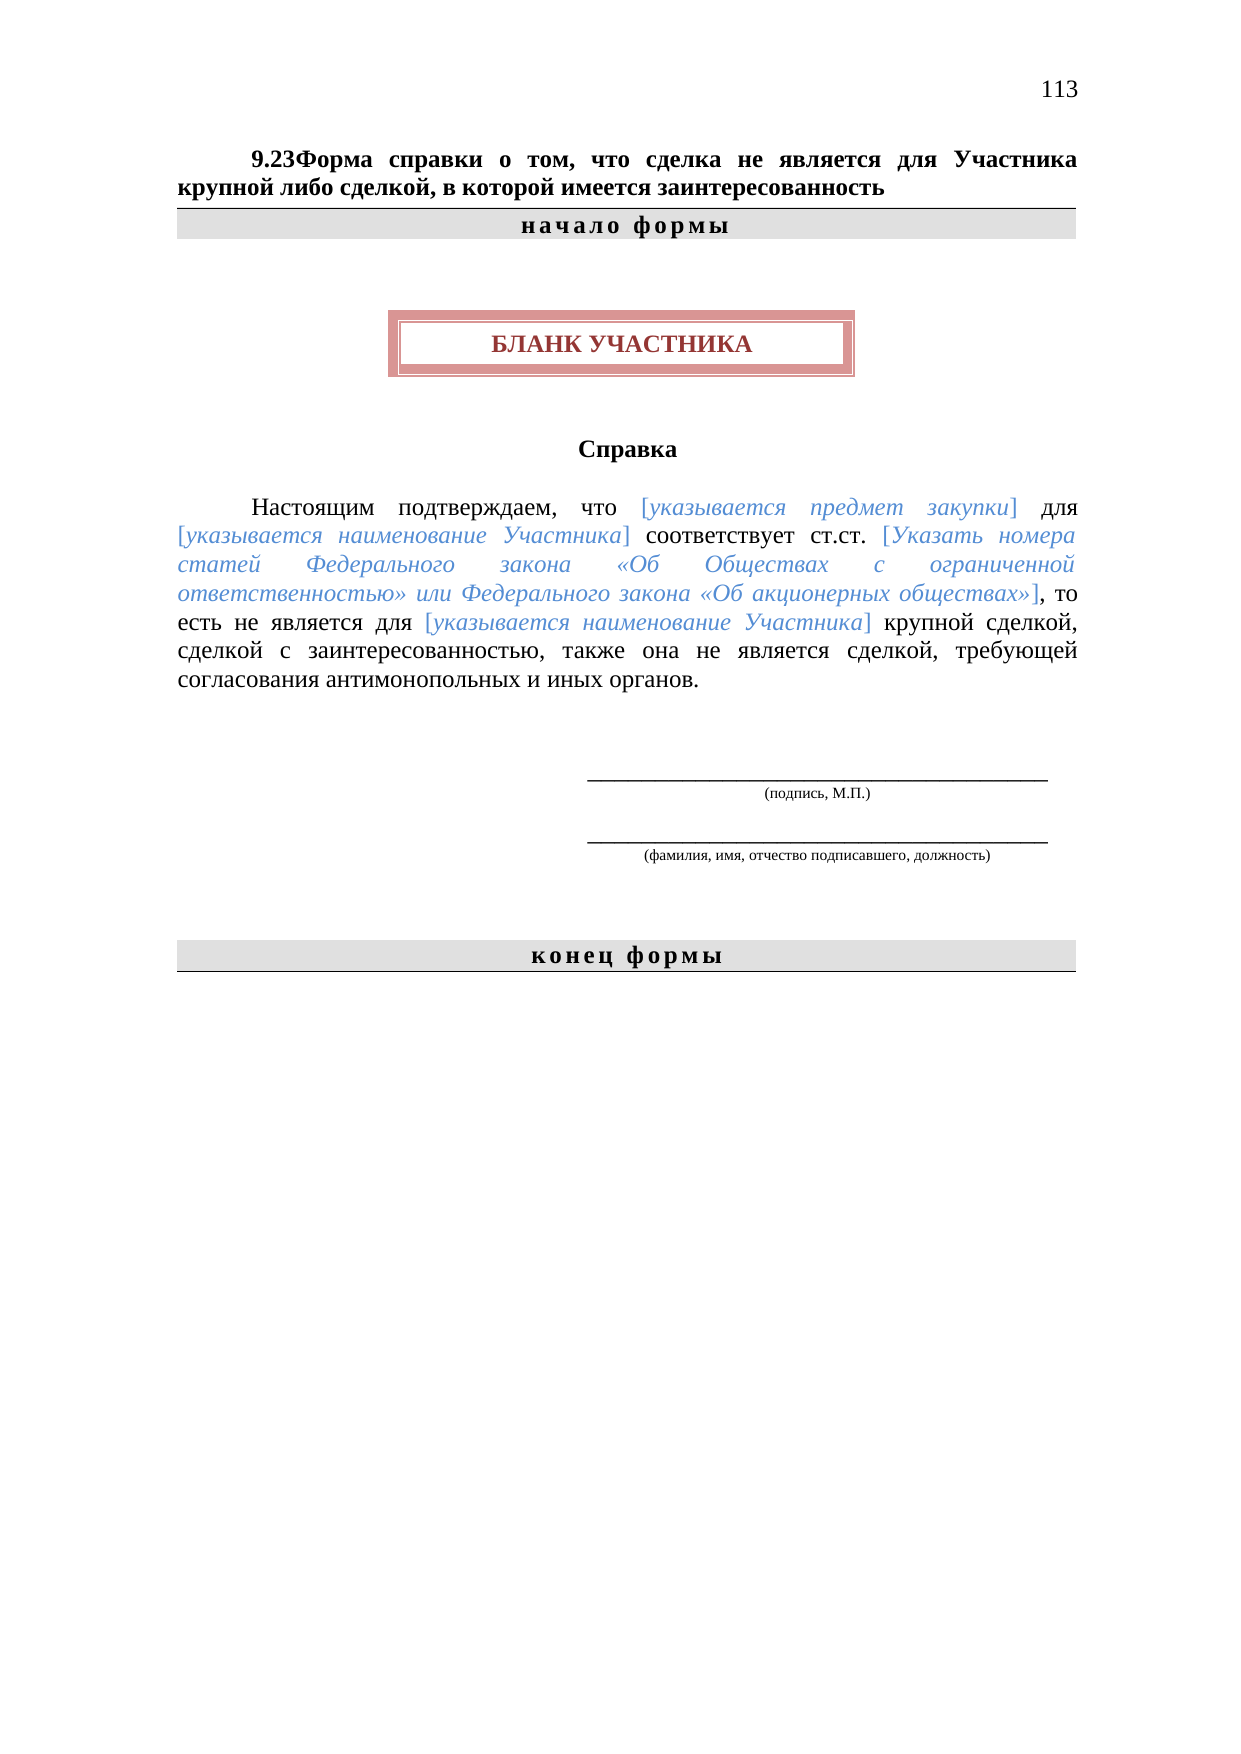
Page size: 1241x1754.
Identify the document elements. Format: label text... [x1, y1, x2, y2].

text Справка [177, 434, 1078, 463]
table_cell __________________________________ (фамилия, имя, отчество подписавшего, должность) [576, 815, 1059, 877]
text конец формы [177, 940, 1076, 971]
table_header __________________________________ (подпись, М.П.) [576, 753, 1059, 815]
text Настоящим подтверждаем, что [указывается предмет закупки] для [указывается наименование Участника] соответствует ст.ст. [Указать номера статей Федерального закона «Об Обществах с ограниченной ответственностью» или Федерального закона «Об акционерных обществах»], то есть не является для [указывается наименование Участника] крупной сделкой, сделкой с заинтересованностью, также она не является сделкой, требующей согласования антимонопольных и иных органов. [177, 492, 1078, 693]
list Форма справки о том, что сделка не является для Участника крупной либо сделкой, в которой имеется заинтересованность [177, 144, 1078, 201]
text начало формы [177, 209, 1076, 239]
table_header БЛАНК УЧАСТНИКА [401, 323, 843, 364]
